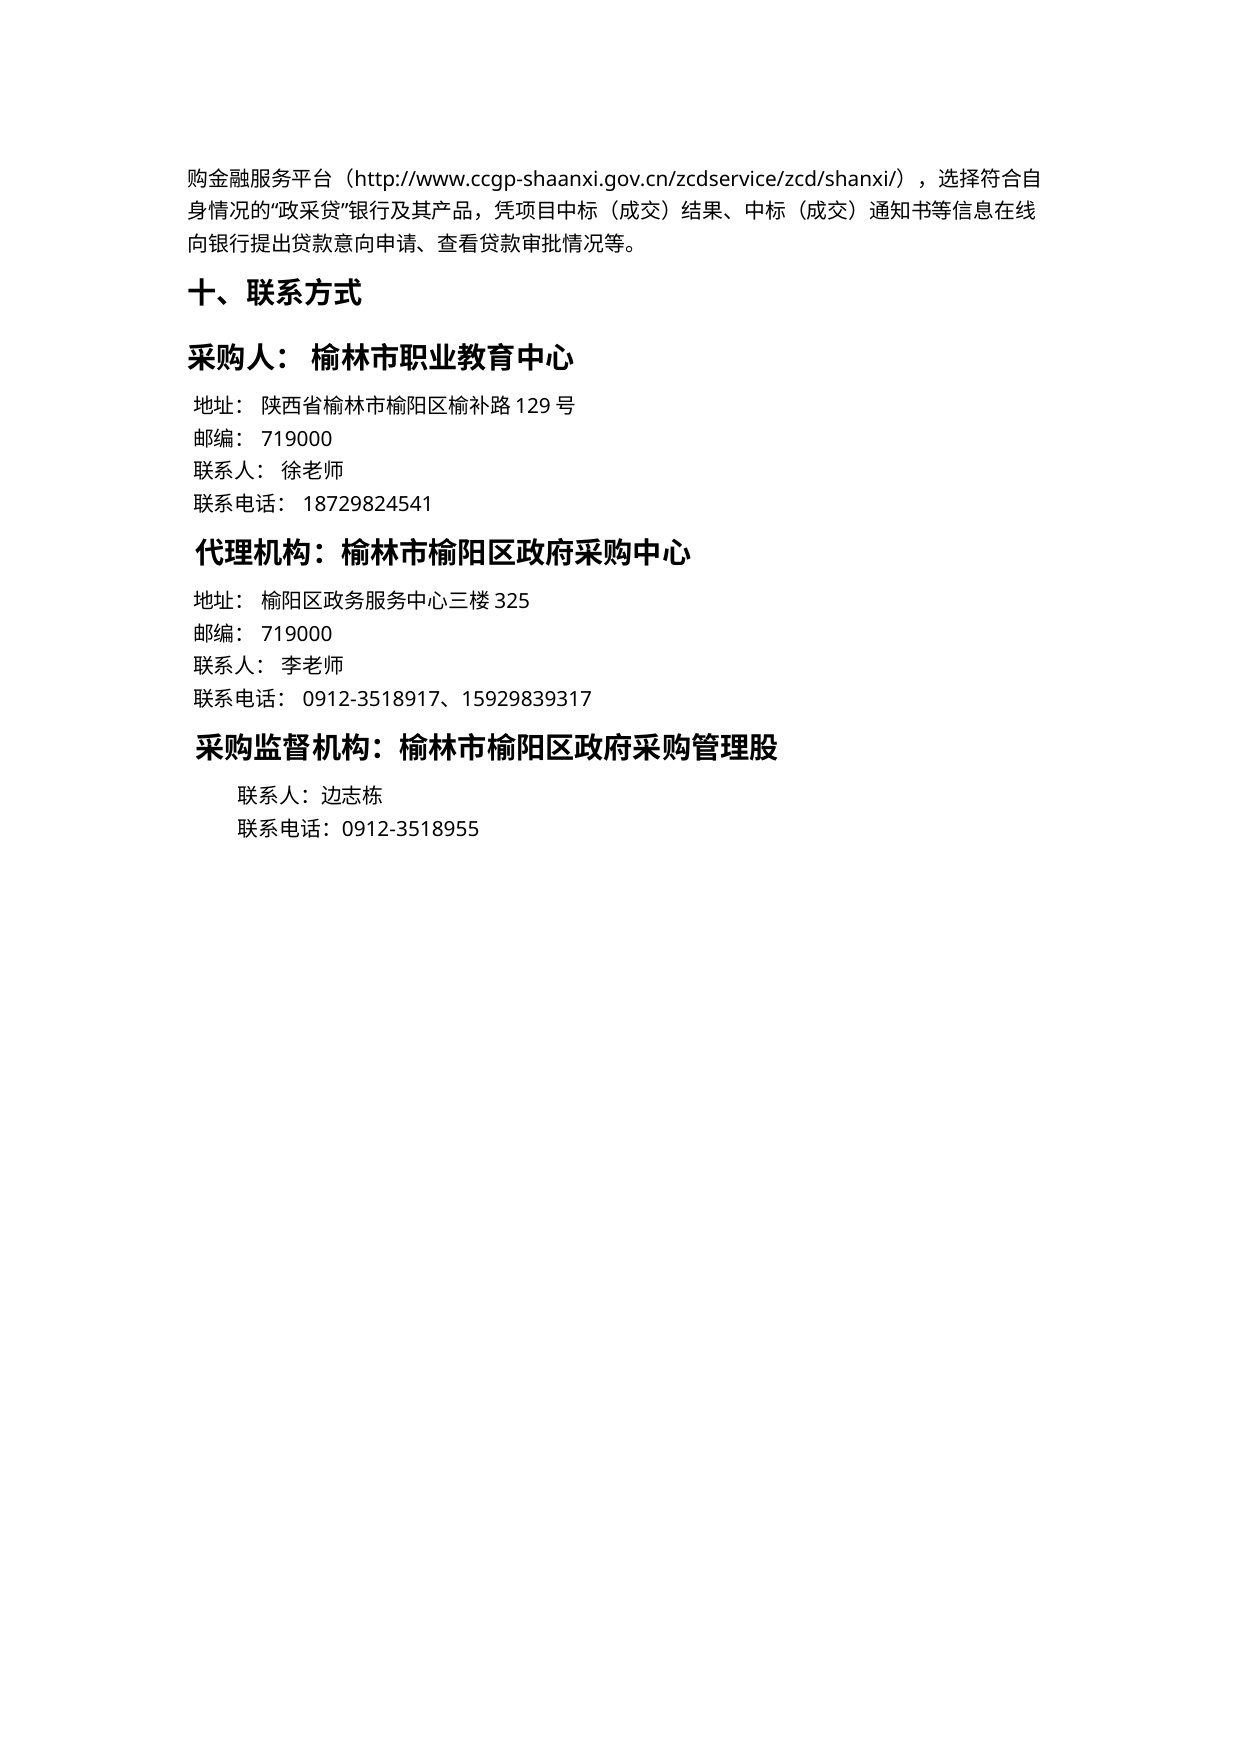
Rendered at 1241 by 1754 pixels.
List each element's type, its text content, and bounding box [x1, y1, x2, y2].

text 邮编： 719000 [187, 617, 1053, 649]
text 联系人：边志栋 [187, 779, 1053, 812]
text 地址： 陕西省榆林市榆阳区榆补路129号 [187, 389, 1053, 422]
text 联系人： 李老师 [187, 649, 1053, 682]
text 联系电话： 0912-3518917、15929839317 [187, 682, 1053, 714]
text 十、联系方式 [187, 259, 1053, 324]
text 联系电话：0912-3518955 [187, 812, 1053, 844]
text 联系电话： 18729824541 [187, 487, 1053, 519]
text 代理机构：榆林市榆阳区政府采购中心 [187, 519, 1053, 584]
text 采购监督机构：榆林市榆阳区政府采购管理股 [187, 714, 1053, 779]
text 采购人： 榆林市职业教育中心 [187, 324, 1053, 389]
text 邮编： 719000 [187, 422, 1053, 454]
text 联系人： 徐老师 [187, 454, 1053, 487]
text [187, 162, 1053, 259]
text 地址： 榆阳区政务服务中心三楼325 [187, 584, 1053, 617]
